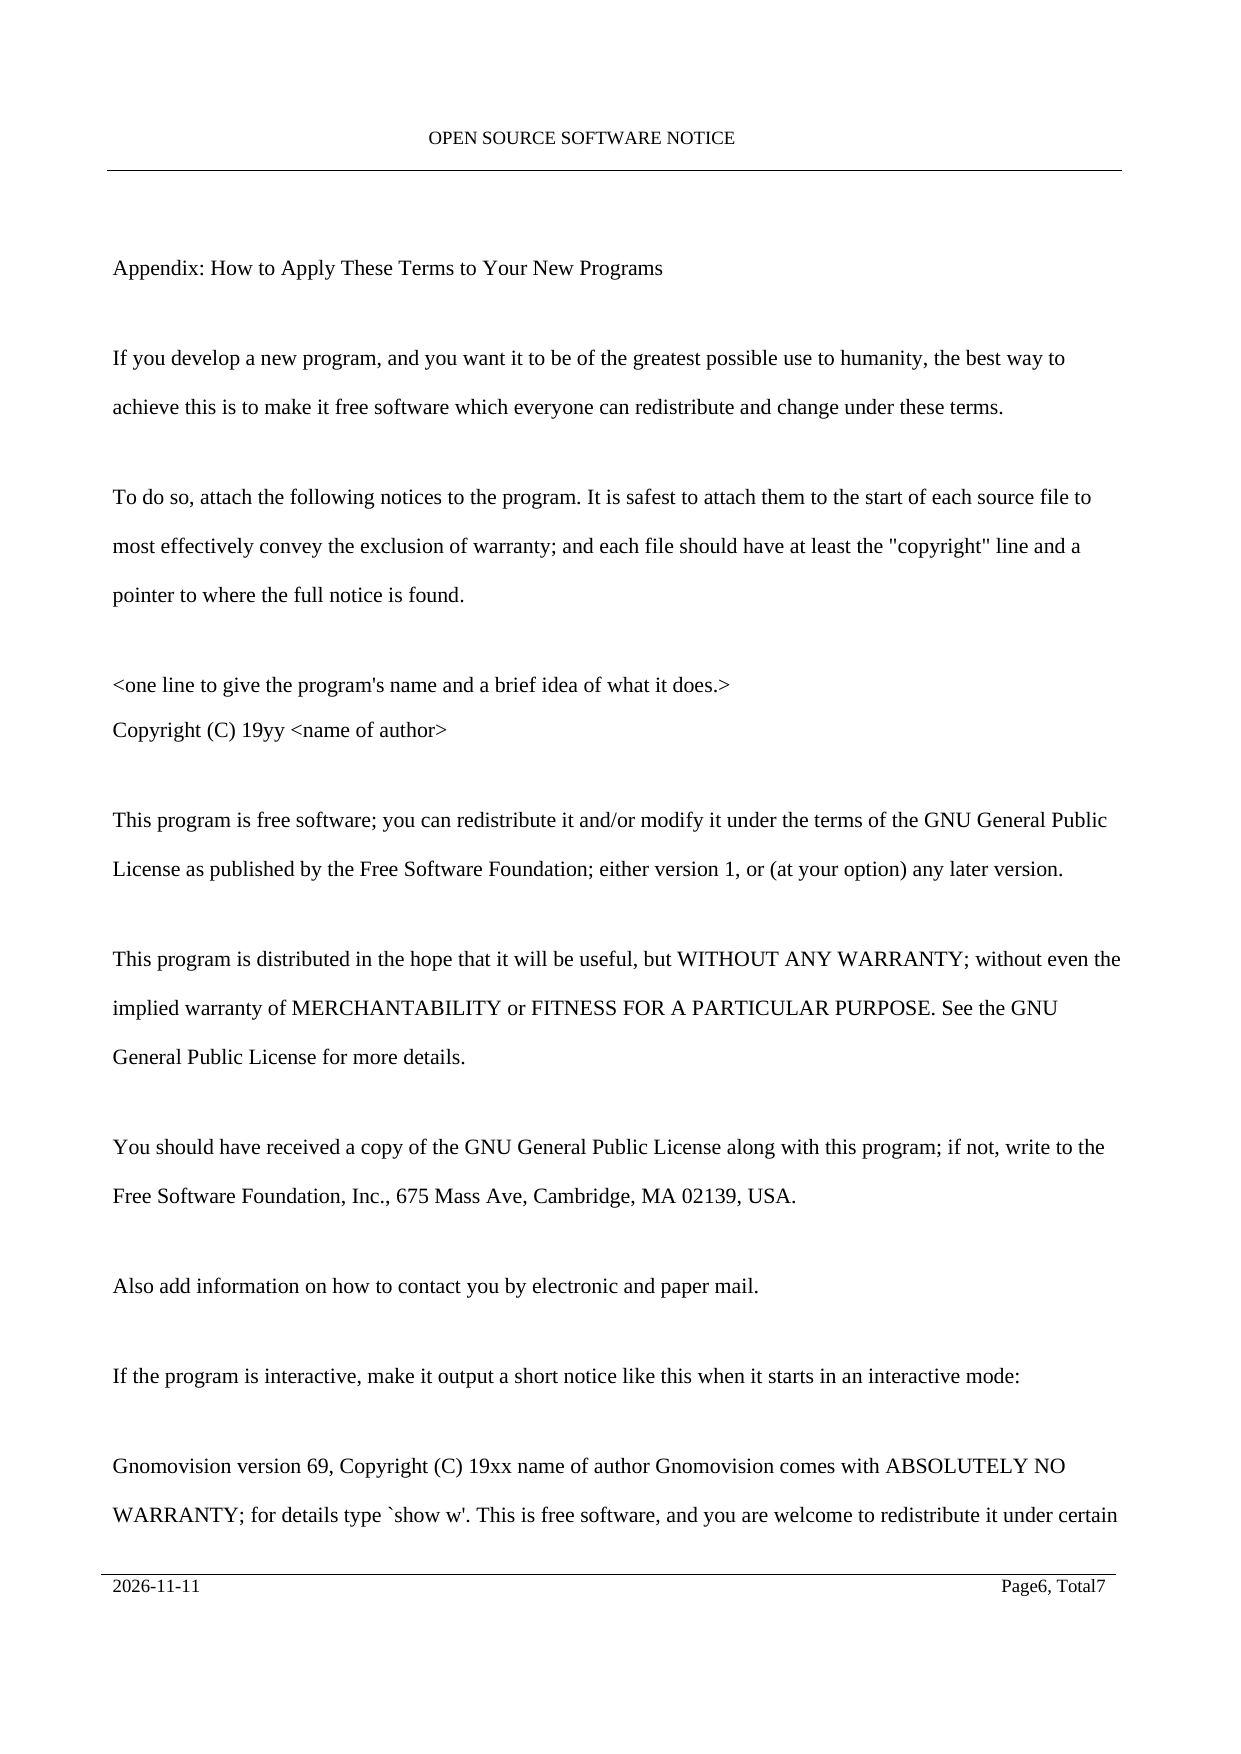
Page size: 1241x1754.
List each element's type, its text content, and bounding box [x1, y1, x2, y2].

text If the program is interactive, make it output a short notice like this when it starts in an interactive mode: [112, 1359, 1128, 1392]
text You should have received a copy of the GNU General Public License along with this program; if not, write to the Free Software Foundation, Inc., 675 Mass Ave, Cambridge, MA 02139, USA. [112, 1130, 1128, 1212]
text Also add information on how to contact you by electronic and paper mail. [112, 1269, 1128, 1302]
text Copyright (C) 19yy <name of author> [112, 713, 1128, 746]
text Appendix: How to Apply These Terms to Your New Programs [112, 251, 1128, 284]
text This program is distributed in the hope that it will be useful, but WITHOUT ANY WARRANTY; without even the implied warranty of MERCHANTABILITY or FITNESS FOR A PARTICULAR PURPOSE. See the GNU General Public License for more details. [112, 943, 1128, 1073]
text <one line to give the program's name and a brief idea of what it does.> [112, 668, 1128, 701]
text This program is free software; you can redistribute it and/or modify it under the terms of the GNU General Public License as published by the Free Software Foundation; either version 1, or (at your option) any later version. [112, 804, 1128, 885]
text To do so, attach the following notices to the program. It is safest to attach them to the start of each source file to most effectively convey the exclusion of warranty; and each file should have at least the "copyright" line and a pointer to where the full notice is found. [112, 481, 1128, 611]
text If you develop a new program, and you want it to be of the greatest possible use to humanity, the best way to achieve this is to make it free software which everyone can redistribute and change under these terms. [112, 342, 1128, 423]
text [112, 1450, 1128, 1531]
